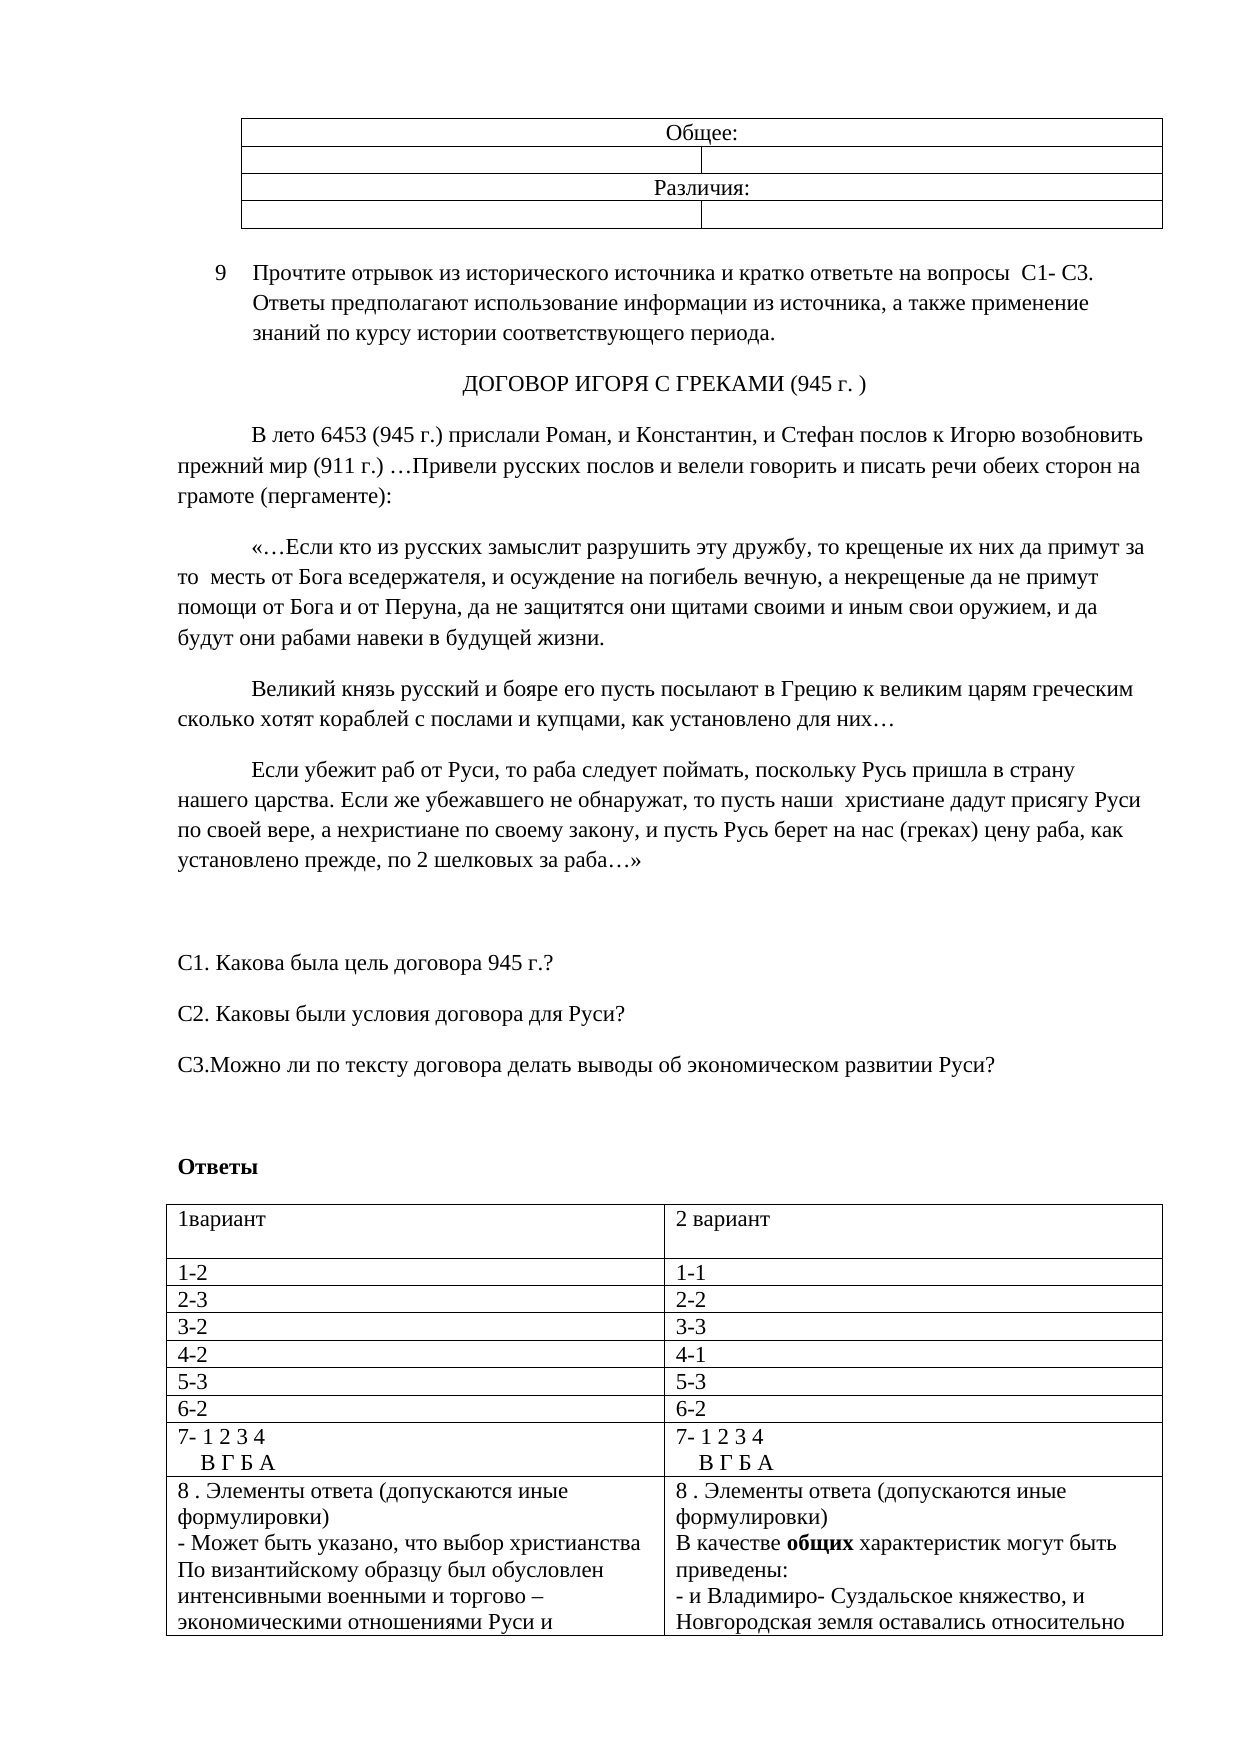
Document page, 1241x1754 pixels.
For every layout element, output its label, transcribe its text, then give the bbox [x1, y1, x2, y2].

table_header Общее: [242, 119, 1162, 146]
table_cell 5-3 [167, 1368, 664, 1394]
text С2. Каковы были условия договора для Руси? [177, 999, 1152, 1026]
table_cell 2-3 [167, 1286, 664, 1312]
table_header 1вариант [167, 1205, 664, 1257]
table_cell 4-2 [167, 1341, 664, 1367]
table_cell 3-2 [167, 1313, 664, 1340]
table_cell [702, 201, 1162, 228]
table_header 2 вариант [665, 1205, 1162, 1257]
table_cell 1-1 [665, 1259, 1162, 1285]
text ДОГОВОР ИГОРЯ С ГРЕКАМИ (945 г. ) [177, 370, 1152, 397]
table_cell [665, 1477, 1162, 1635]
table_cell 3-3 [665, 1313, 1162, 1340]
table_cell [242, 201, 701, 228]
table_cell [702, 147, 1162, 173]
text В лето 6453 (945 г.) прислали Роман, и Константин, и Стефан послов к Игорю возобновить прежний мир (911 г.) …Привели русских послов и велели говорить и писать речи обеих сторон на грамоте (пергаменте): [177, 421, 1152, 508]
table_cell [167, 1477, 664, 1635]
list Прочтите отрывок из исторического источника и кратко ответьте на вопросы С1- С3. Ответы предполагают использование информации из источника, а также применение знаний по курсу истории соответствующего периода. [215, 259, 1152, 346]
text С1. Какова была цель договора 945 г.? [177, 948, 1152, 975]
table_cell Различия: [242, 174, 1162, 200]
text С3.Можно ли по тексту договора делать выводы об экономическом развитии Руси? [177, 1051, 1152, 1077]
text «…Если кто из русских замыслит разрушить эту дружбу, то крещеные их них да примут за то месть от Бога вседержателя, и осуждение на погибель вечную, а некрещеные да не примут помощи от Бога и от Перуна, да не защитятся они щитами своими и иным свои оружием, и да будут они рабами навеки в будущей жизни. [177, 533, 1152, 650]
table_cell 5-3 [665, 1368, 1162, 1394]
table_cell 1-2 [167, 1259, 664, 1285]
table_cell [242, 147, 701, 173]
text Великий князь русский и бояре его пусть посылают в Грецию к великим царям греческим сколько хотят кораблей с послами и купцами, как установлено для них… [177, 674, 1152, 731]
table_cell 7- 1 2 3 4 В Г Б А [167, 1423, 664, 1476]
table_cell 2-2 [665, 1286, 1162, 1312]
table_cell 6-2 [665, 1396, 1162, 1422]
text Если убежит раб от Руси, то раба следует поймать, поскольку Русь пришла в страну нашего царства. Если же убежавшего не обнаружат, то пусть наши христиане дадут присягу Руси по своей вере, а нехристиане по своему закону, и пусть Русь берет на нас (греках) цену раба, как установлено прежде, по 2 шелковых за раба…» [177, 756, 1152, 873]
table_cell 4-1 [665, 1341, 1162, 1367]
table_cell 6-2 [167, 1396, 664, 1422]
text Ответы [177, 1153, 1152, 1179]
table_cell 7- 1 2 3 4 В Г Б А [665, 1423, 1162, 1476]
